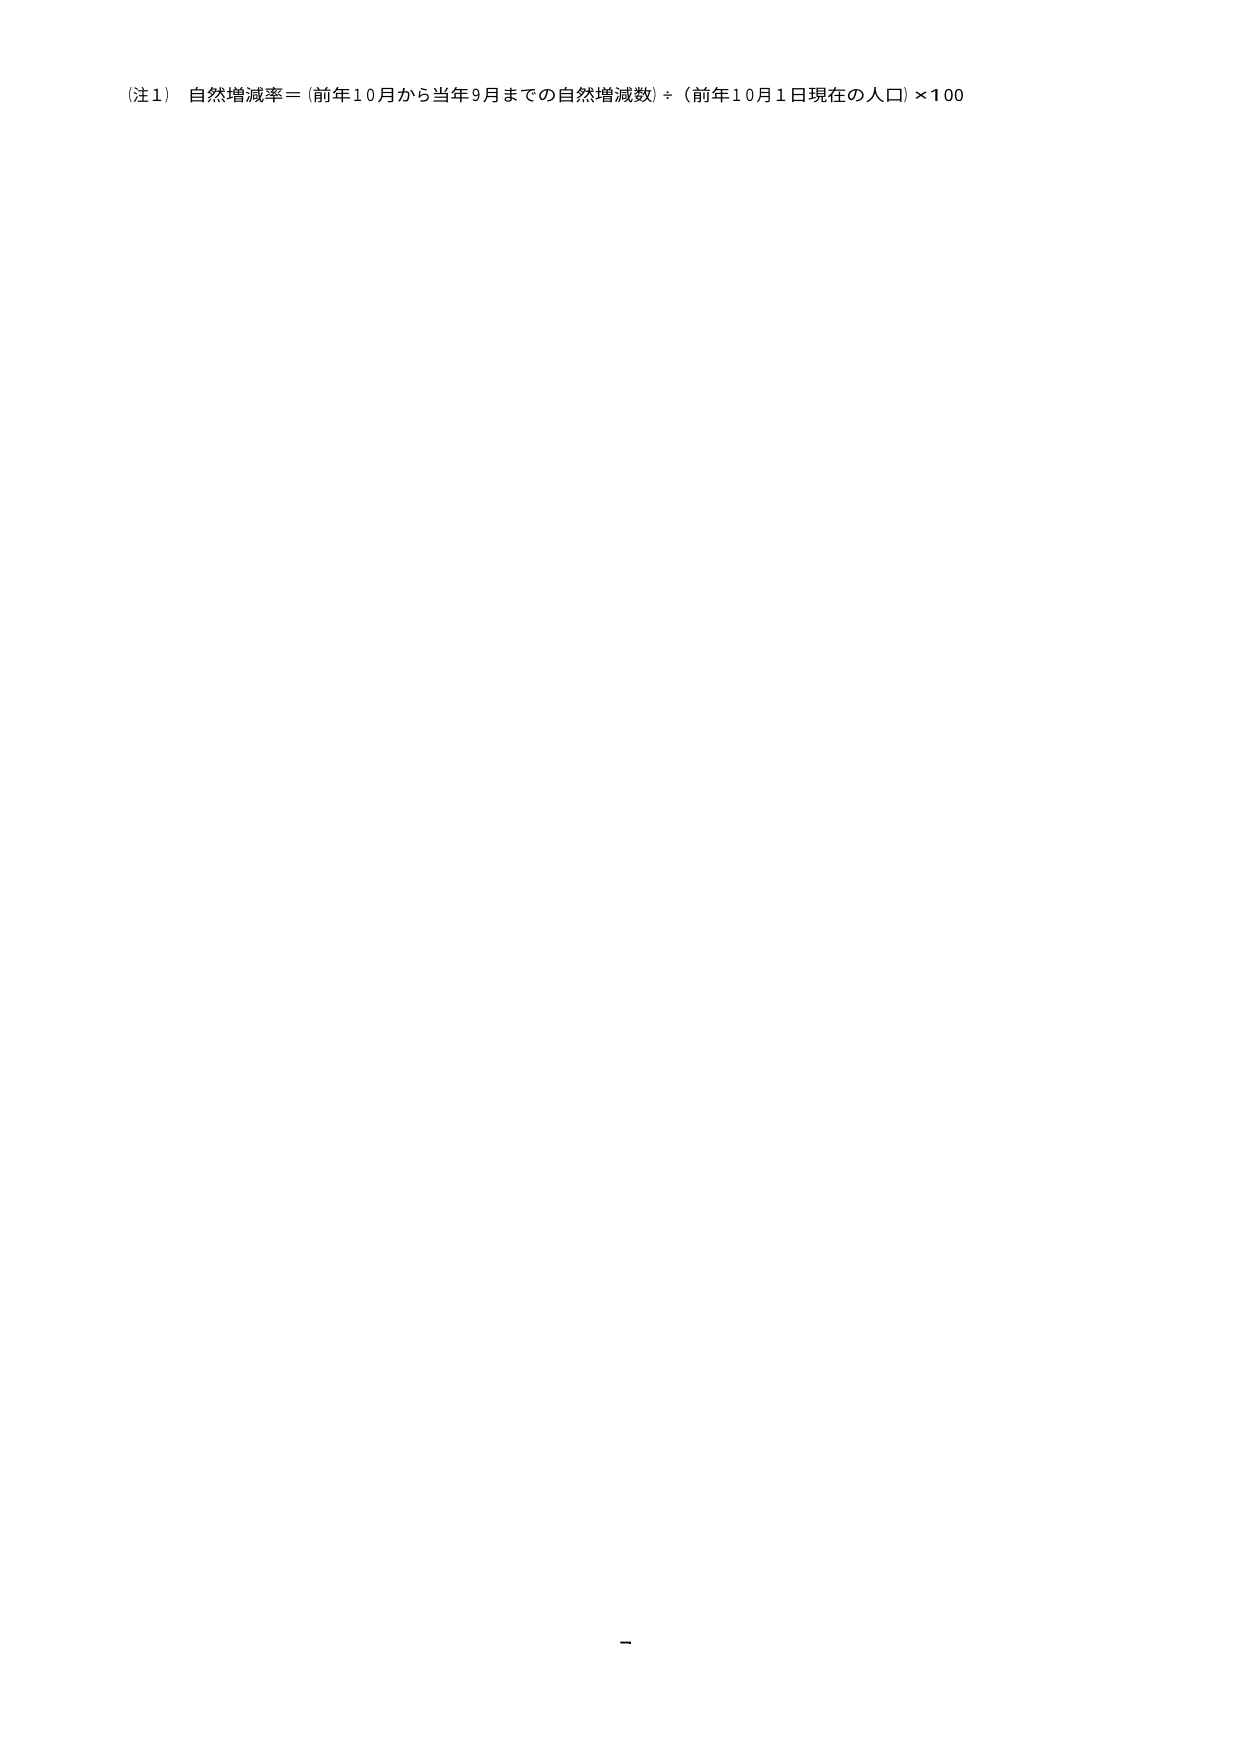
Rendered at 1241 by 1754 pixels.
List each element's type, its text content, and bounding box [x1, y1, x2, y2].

text （注１） 自然増減率＝（前年１０月から当年９月までの自然増減数）÷（前年１０月１日現在の人口）×100 [122, 83, 1192, 106]
